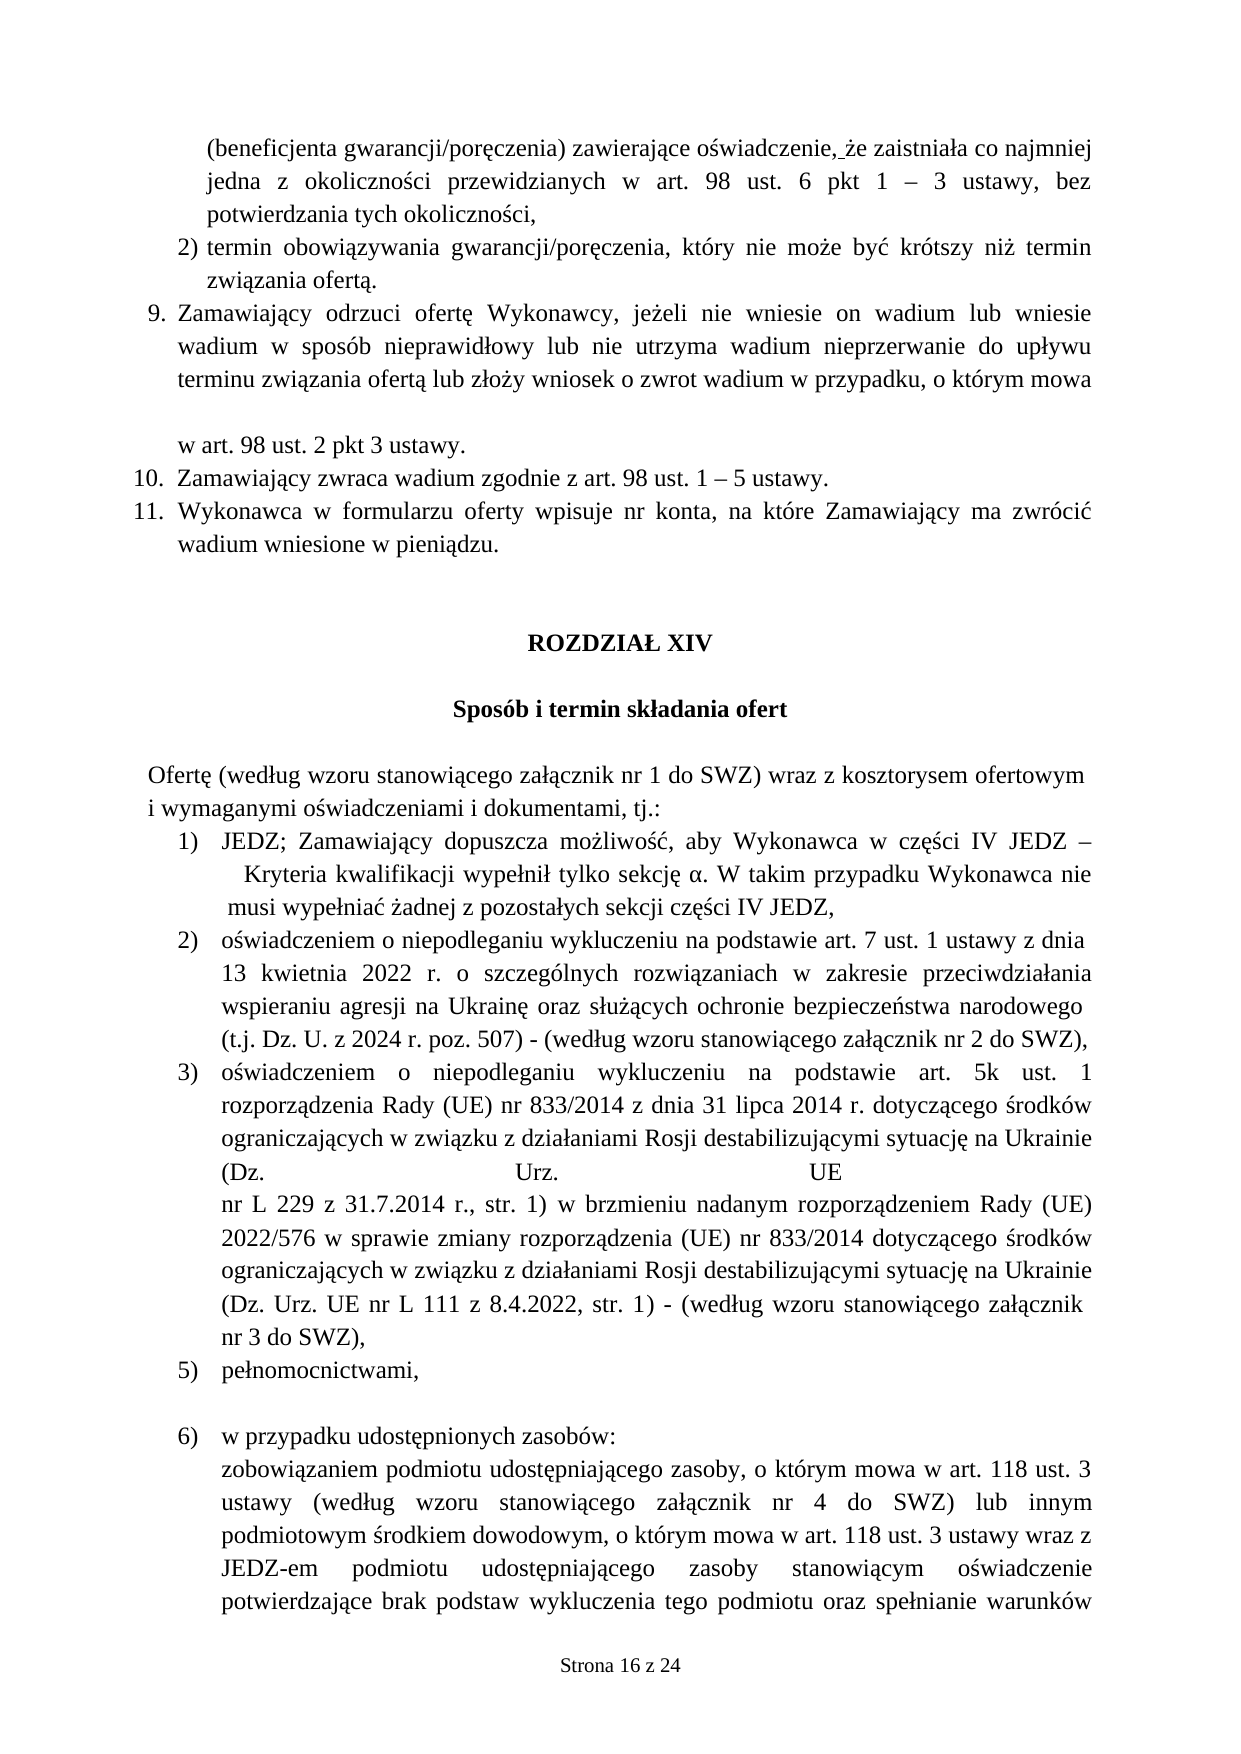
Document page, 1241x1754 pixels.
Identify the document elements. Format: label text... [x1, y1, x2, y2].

text 11. Wykonawca w formularzu oferty wpisuje nr konta, na które Zamawiający ma zwrócić wadium wniesione w pieniądzu. [133, 496, 1093, 558]
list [177, 133, 1093, 228]
text Ofertę (według wzoru stanowiącego załącznik nr 1 do SWZ) wraz z kosztorysem ofertowym i wymaganymi oświadczeniami i dokumentami, tj.: [148, 760, 1093, 822]
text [221, 1454, 1093, 1614]
text 3) oświadczeniem o niepodleganiu wykluczeniu na podstawie art. 5k ust. 1 rozporządzenia Rady (UE) nr 833/2014 z dnia 31 lipca 2014 r. dotyczącego środków ograniczających w związku z działaniami Rosji destabilizującymi sytuację na Ukrainie (Dz. Urz. UE nr L 229 z 31.7.2014 r., str. 1) w brzmieniu nadanym rozporządzeniem Rady (UE) 2022/576 w sprawie zmiany rozporządzenia (UE) nr 833/2014 dotyczącego środków ograniczających w związku z działaniami Rosji destabilizującymi sytuację na Ukrainie (Dz. Urz. UE nr L 111 z 8.4.2022, str. 1) - (według wzoru stanowiącego załącznik nr 3 do SWZ), [177, 1057, 1093, 1350]
text 9. Zamawiający odrzuci ofertę Wykonawcy, jeżeli nie wniesie on wadium lub wniesie wadium w sposób nieprawidłowy lub nie utrzyma wadium nieprzerwanie do upływu terminu związania ofertą lub złoży wniosek o zwrot wadium w przypadku, o którym mowa w art. 98 ust. 2 pkt 3 ustawy. [148, 298, 1093, 459]
text Sposób i termin składania ofert [148, 694, 1093, 723]
text ROZDZIAŁ XIV [148, 628, 1093, 657]
text 10. Zamawiający zwraca wadium zgodnie z art. 98 ust. 1 – 5 ustawy. [133, 463, 1093, 492]
text 2) oświadczeniem o niepodleganiu wykluczeniu na podstawie art. 7 ust. 1 ustawy z dnia 13 kwietnia 2022 r. o szczególnych rozwiązaniach w zakresie przeciwdziałania wspieraniu agresji na Ukrainę oraz służących ochronie bezpieczeństwa narodowego (t.j. Dz. U. z 2024 r. poz. 507) - (według wzoru stanowiącego załącznik nr 2 do SWZ), [177, 925, 1093, 1053]
list termin obowiązywania gwarancji/poręczenia, który nie może być krótszy niż termin związania ofertą. [177, 232, 1093, 294]
text 5) pełnomocnictwami, [177, 1355, 1093, 1383]
text 1) JEDZ; Zamawiający dopuszcza możliwość, aby Wykonawca w części IV JEDZ – Kryteria kwalifikacji wypełnił tylko sekcję α. W takim przypadku Wykonawca nie musi wypełniać żadnej z pozostałych sekcji części IV JEDZ, [177, 826, 1093, 921]
text 6) w przypadku udostępnionych zasobów: [177, 1421, 1093, 1449]
